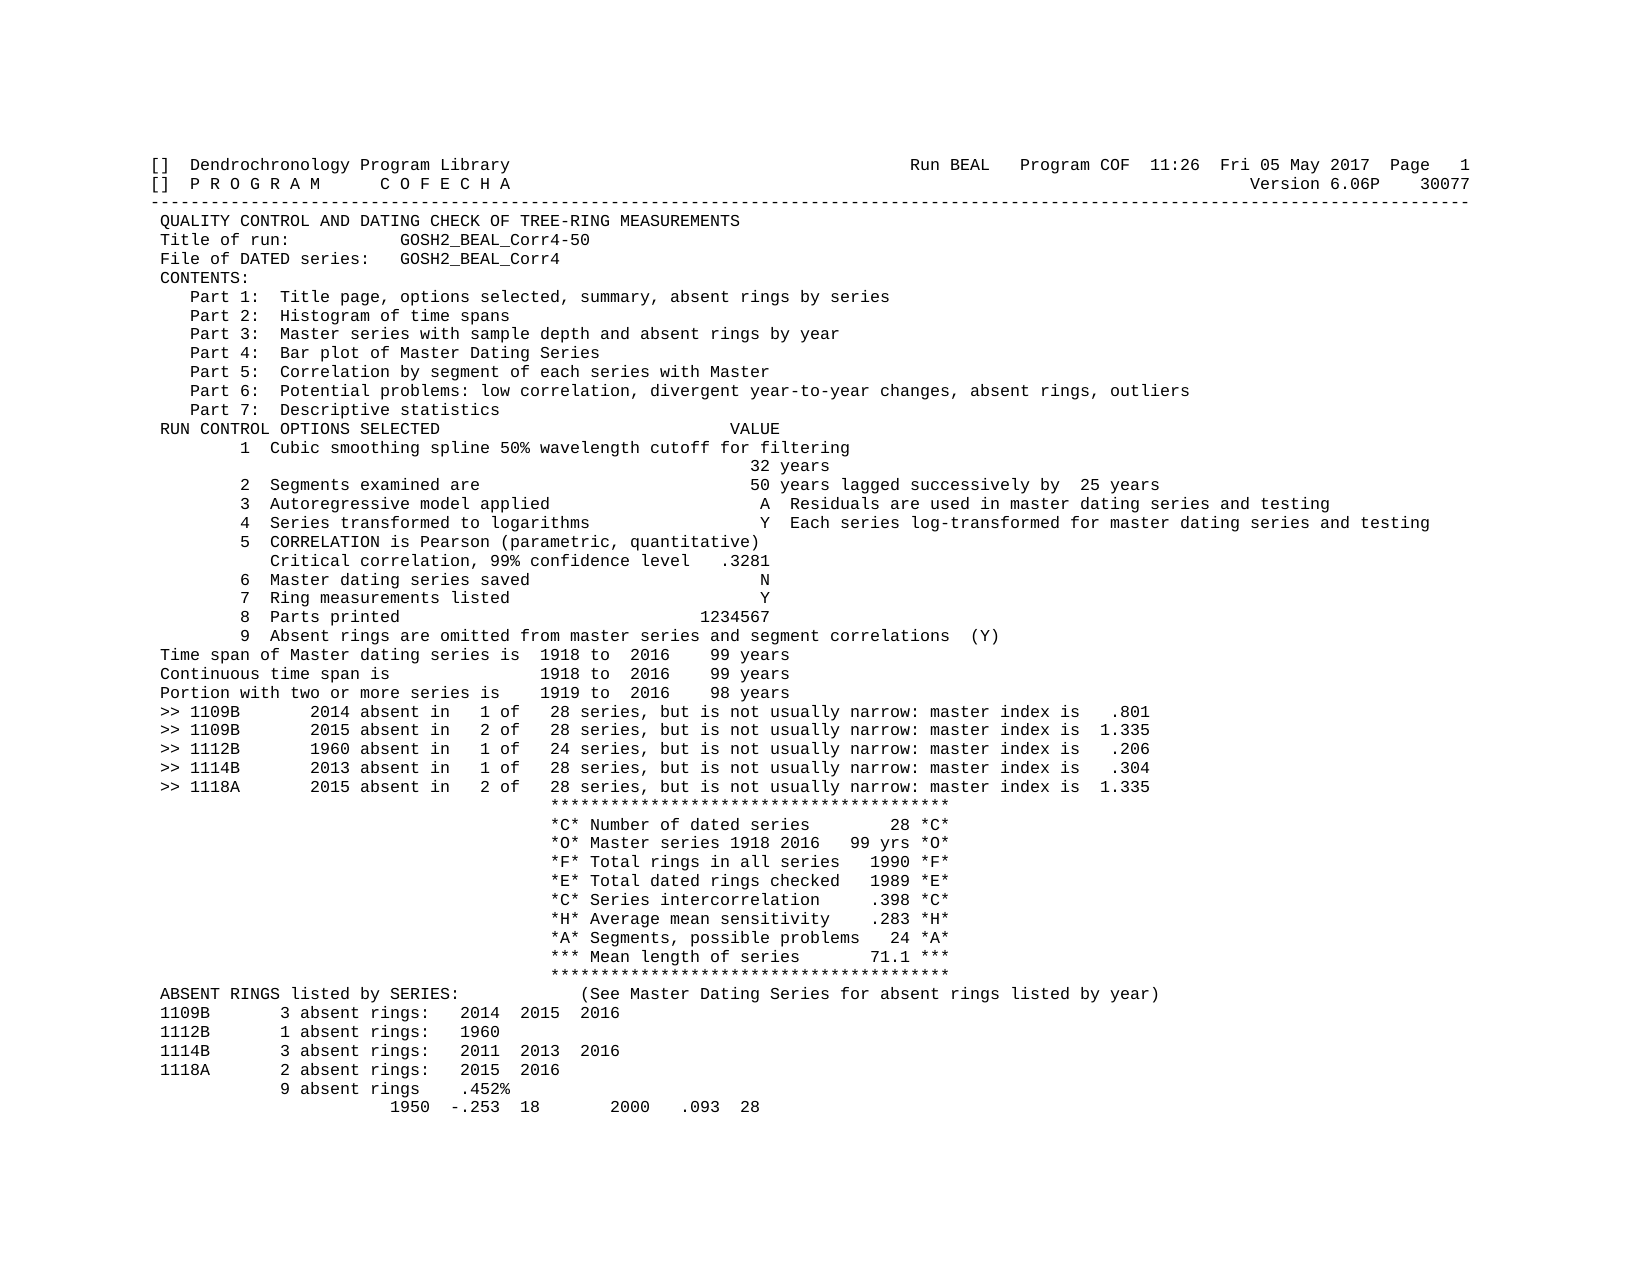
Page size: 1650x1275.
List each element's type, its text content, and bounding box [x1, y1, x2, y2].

text Portion with two or more series is 1919 to 2016 98 years [150, 684, 1500, 703]
text 6 Master dating series saved N [150, 571, 1500, 590]
text 7 Ring measurements listed Y [150, 590, 1500, 609]
text File of DATED series: GOSH2_BEAL_Corr4 [150, 251, 1500, 269]
text Time span of Master dating series is 1918 to 2016 99 years [150, 647, 1500, 665]
text 9 absent rings .452% [150, 1080, 1500, 1099]
text *A* Segments, possible problems 24 *A* [150, 929, 1500, 948]
text 1112B 1 absent rings: 1960 [150, 1024, 1500, 1042]
text >> 1112B 1960 absent in 1 of 24 series, but is not usually narrow: master index is .206 [150, 741, 1500, 760]
text 1109B 3 absent rings: 2014 2015 2016 [150, 1005, 1500, 1024]
text *C* Series intercorrelation .398 *C* [150, 892, 1500, 911]
text CONTENTS: [150, 269, 1500, 288]
text QUALITY CONTROL AND DATING CHECK OF TREE-RING MEASUREMENTS [150, 213, 1500, 232]
text RUN CONTROL OPTIONS SELECTED VALUE [150, 420, 1500, 439]
text ABSENT RINGS listed by SERIES: (See Master Dating Series for absent rings listed by year) [150, 986, 1500, 1005]
text *O* Master series 1918 2016 99 yrs *O* [150, 835, 1500, 854]
text Continuous time span is 1918 to 2016 99 years [150, 665, 1500, 684]
text Part 5: Correlation by segment of each series with Master [150, 364, 1500, 383]
text 1114B 3 absent rings: 2011 2013 2016 [150, 1042, 1500, 1061]
text *** Mean length of series 71.1 *** [150, 948, 1500, 967]
text **************************************** [150, 967, 1500, 986]
text Part 7: Descriptive statistics [150, 401, 1500, 420]
text 1 Cubic smoothing spline 50% wavelength cutoff for filtering [150, 439, 1500, 458]
text 2 Segments examined are 50 years lagged successively by 25 years [150, 477, 1500, 496]
text >> 1109B 2015 absent in 2 of 28 series, but is not usually narrow: master index is 1.335 [150, 722, 1500, 741]
text Critical correlation, 99% confidence level .3281 [150, 552, 1500, 571]
text >> 1114B 2013 absent in 1 of 28 series, but is not usually narrow: master index is .304 [150, 760, 1500, 778]
text 8 Parts printed 1234567 [150, 609, 1500, 628]
text ------------------------------------------------------------------------------------------------------------------------------------ [150, 194, 1500, 213]
text 4 Series transformed to logarithms Y Each series log-transformed for master dating series and testing [150, 514, 1500, 533]
text [] P R O G R A M C O F E C H A Version 6.06P 30077 [150, 175, 1500, 194]
text Part 4: Bar plot of Master Dating Series [150, 345, 1500, 364]
text *E* Total dated rings checked 1989 *E* [150, 873, 1500, 892]
text 9 Absent rings are omitted from master series and segment correlations (Y) [150, 628, 1500, 647]
text 5 CORRELATION is Pearson (parametric, quantitative) [150, 533, 1500, 552]
text Part 6: Potential problems: low correlation, divergent year-to-year changes, absent rings, outliers [150, 383, 1500, 401]
text Title of run: GOSH2_BEAL_Corr4-50 [150, 232, 1500, 251]
text >> 1109B 2014 absent in 1 of 28 series, but is not usually narrow: master index is .801 [150, 703, 1500, 722]
text 32 years [150, 458, 1500, 477]
text *C* Number of dated series 28 *C* [150, 816, 1500, 835]
text Part 1: Title page, options selected, summary, absent rings by series [150, 288, 1500, 307]
text 1950 -.253 18 2000 .093 28 [150, 1099, 1500, 1118]
text >> 1118A 2015 absent in 2 of 28 series, but is not usually narrow: master index is 1.335 [150, 778, 1500, 797]
text Part 3: Master series with sample depth and absent rings by year [150, 326, 1500, 345]
text **************************************** [150, 797, 1500, 816]
text 3 Autoregressive model applied A Residuals are used in master dating series and testing [150, 496, 1500, 514]
text [] Dendrochronology Program Library Run BEAL Program COF 11:26 Fri 05 May 2017 Page 1 [150, 156, 1500, 175]
text 1118A 2 absent rings: 2015 2016 [150, 1061, 1500, 1080]
text *H* Average mean sensitivity .283 *H* [150, 911, 1500, 929]
text *F* Total rings in all series 1990 *F* [150, 854, 1500, 873]
text Part 2: Histogram of time spans [150, 307, 1500, 326]
